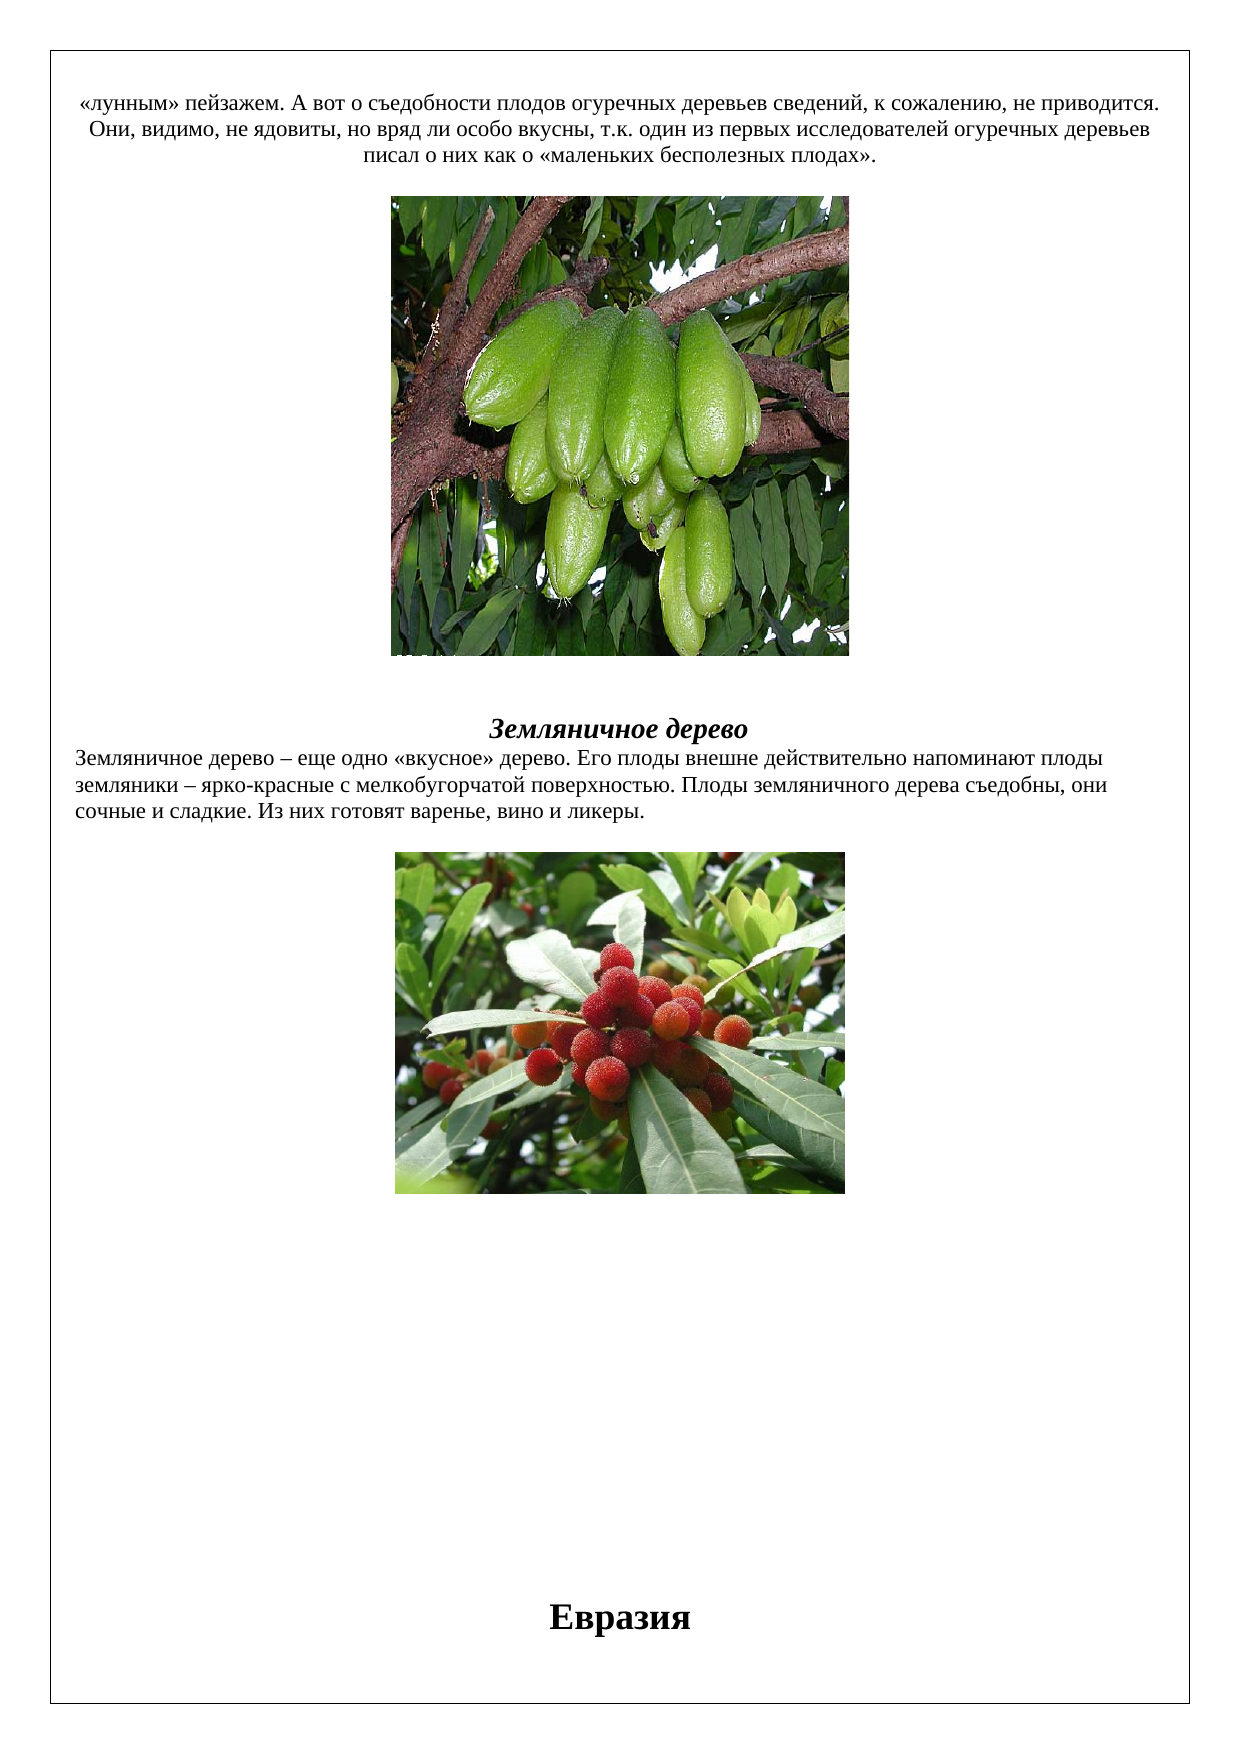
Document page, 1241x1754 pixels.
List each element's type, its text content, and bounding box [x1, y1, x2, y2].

text Земляничное дерево [75, 711, 1165, 744]
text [75, 89, 1165, 168]
text Земляничное дерево – еще одно «вкусное» дерево. Его плоды внешне действительно напоминают плоды земляники – ярко-красные с мелкобугорчатой поверхностью. Плоды земляничного дерева съедобны, они сочные и сладкие. Из них готовят варенье, вино и ликеры. [75, 744, 1165, 852]
picture [391, 196, 850, 656]
picture [395, 852, 845, 1194]
text Евразия [75, 1594, 1165, 1637]
